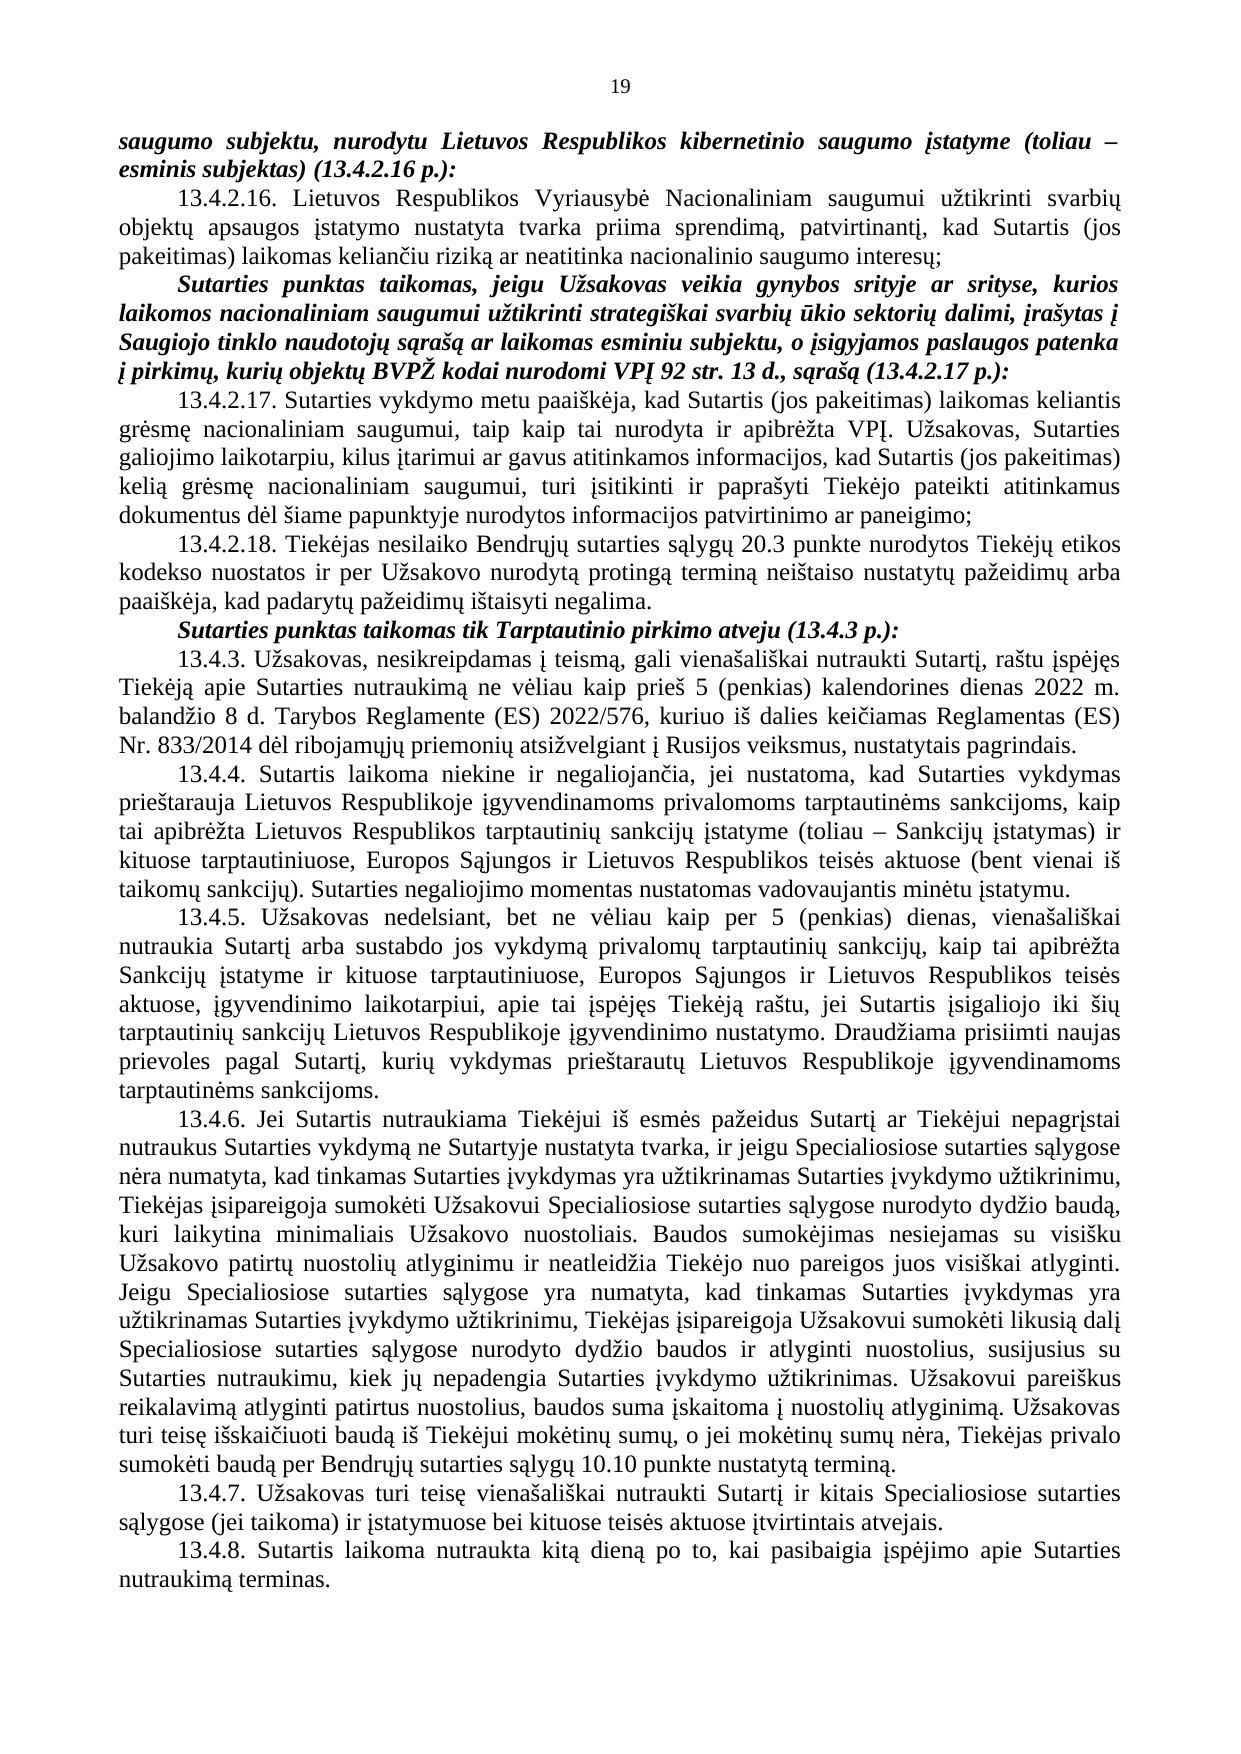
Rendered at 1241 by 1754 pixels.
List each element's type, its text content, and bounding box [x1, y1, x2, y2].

text 13.4.7. Užsakovas turi teisę vienašališkai nutraukti Sutartį ir kitais Specialiosiose sutarties sąlygose (jei taikoma) ir įstatymuose bei kituose teisės aktuose įtvirtintais atvejais. [118, 1478, 1122, 1536]
text 13.4.3. Užsakovas, nesikreipdamas į teismą, gali vienašališkai nutraukti Sutartį, raštu įspėjęs Tiekėją apie Sutarties nutraukimą ne vėliau kaip prieš 5 (penkias) kalendorines dienas 2022 m. balandžio 8 d. Tarybos Reglamente (ES) 2022/576, kuriuo iš dalies keičiamas Reglamentas (ES) Nr. 833/2014 dėl ribojamųjų priemonių atsižvelgiant į Rusijos veiksmus, nustatytais pagrindais. [118, 644, 1122, 759]
text 13.4.2.17. Sutarties vykdymo metu paaiškėja, kad Sutartis (jos pakeitimas) laikomas keliantis grėsmę nacionaliniam saugumui, taip kaip tai nurodyta ir apibrėžta VPĮ. Užsakovas, Sutarties galiojimo laikotarpiu, kilus įtarimui ar gavus atitinkamos informacijos, kad Sutartis (jos pakeitimas) kelią grėsmę nacionaliniam saugumui, turi įsitikinti ir paprašyti Tiekėjo pateikti atitinkamus dokumentus dėl šiame papunktyje nurodytos informacijos patvirtinimo ar paneigimo; [118, 385, 1122, 529]
text 13.4.5. Užsakovas nedelsiant, bet ne vėliau kaip per 5 (penkias) dienas, vienašališkai nutraukia Sutartį arba sustabdo jos vykdymą privalomų tarptautinių sankcijų, kaip tai apibrėžta Sankcijų įstatyme ir kituose tarptautiniuose, Europos Sąjungos ir Lietuvos Respublikos teisės aktuose, įgyvendinimo laikotarpiui, apie tai įspėjęs Tiekėją raštu, jei Sutartis įsigaliojo iki šių tarptautinių sankcijų Lietuvos Respublikoje įgyvendinimo nustatymo. Draudžiama prisiimti naujas prievoles pagal Sutartį, kurių vykdymas prieštarautų Lietuvos Respublikoje įgyvendinamoms tarptautinėms sankcijoms. [118, 902, 1122, 1104]
text 13.4.8. Sutartis laikoma nutraukta kitą dieną po to, kai pasibaigia įspėjimo apie Sutarties nutraukimą terminas. [118, 1536, 1122, 1593]
text 13.4.4. Sutartis laikoma niekine ir negaliojančia, jei nustatoma, kad Sutarties vykdymas prieštarauja Lietuvos Respublikoje įgyvendinamoms privalomoms tarptautinėms sankcijoms, kaip tai apibrėžta Lietuvos Respublikos tarptautinių sankcijų įstatyme (toliau – Sankcijų įstatymas) ir kituose tarptautiniuose, Europos Sąjungos ir Lietuvos Respublikos teisės aktuose (bent vienai iš taikomų sankcijų). Sutarties negaliojimo momentas nustatomas vadovaujantis minėtu įstatymu. [118, 759, 1122, 902]
text 13.4.2.18. Tiekėjas nesilaiko Bendrųjų sutarties sąlygų 20.3 punkte nurodytos Tiekėjų etikos kodekso nuostatos ir per Užsakovo nurodytą protingą terminą neištaiso nustatytų pažeidimų arba paaiškėja, kad padarytų pažeidimų ištaisyti negalima. [118, 529, 1122, 615]
text Sutarties punktas taikomas, jeigu Užsakovas veikia gynybos srityje ar srityse, kurios laikomos nacionaliniam saugumui užtikrinti strategiškai svarbių ūkio sektorių dalimi, įrašytas į Saugiojo tinklo naudotojų sąrašą ar laikomas esminiu subjektu, o įsigyjamos paslaugos patenka į pirkimų, kurių objektų BVPŽ kodai nurodomi VPĮ 92 str. 13 d., sąrašą (13.4.2.17 p.): [118, 269, 1122, 385]
text 13.4.6. Jei Sutartis nutraukiama Tiekėjui iš esmės pažeidus Sutartį ar Tiekėjui nepagrįstai nutraukus Sutarties vykdymą ne Sutartyje nustatyta tvarka, ir jeigu Specialiosiose sutarties sąlygose nėra numatyta, kad tinkamas Sutarties įvykdymas yra užtikrinamas Sutarties įvykdymo užtikrinimu, Tiekėjas įsipareigoja sumokėti Užsakovui Specialiosiose sutarties sąlygose nurodyto dydžio baudą, kuri laikytina minimaliais Užsakovo nuostoliais. Baudos sumokėjimas nesiejamas su visišku Užsakovo patirtų nuostolių atlyginimu ir neatleidžia Tiekėjo nuo pareigos juos visiškai atlyginti. Jeigu Specialiosiose sutarties sąlygose yra numatyta, kad tinkamas Sutarties įvykdymas yra užtikrinamas Sutarties įvykdymo užtikrinimu, Tiekėjas įsipareigoja Užsakovui sumokėti likusią dalį Specialiosiose sutarties sąlygose nurodyto dydžio baudos ir atlyginti nuostolius, susijusius su Sutarties nutraukimu, kiek jų nepadengia Sutarties įvykdymo užtikrinimas. Užsakovui pareiškus reikalavimą atlyginti patirtus nuostolius, baudos suma įskaitoma į nuostolių atlyginimą. Užsakovas turi teisę išskaičiuoti baudą iš Tiekėjui mokėtinų sumų, o jei mokėtinų sumų nėra, Tiekėjas privalo sumokėti baudą per Bendrųjų sutarties sąlygų 10.10 punkte nustatytą terminą. [118, 1104, 1122, 1478]
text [118, 126, 1122, 183]
text 13.4.2.16. Lietuvos Respublikos Vyriausybė Nacionaliniam saugumui užtikrinti svarbių objektų apsaugos įstatymo nustatyta tvarka priima sprendimą, patvirtinantį, kad Sutartis (jos pakeitimas) laikomas keliančiu riziką ar neatitinka nacionalinio saugumo interesų; [118, 183, 1122, 269]
text Sutarties punktas taikomas tik Tarptautinio pirkimo atveju (13.4.3 p.): [118, 615, 1122, 644]
